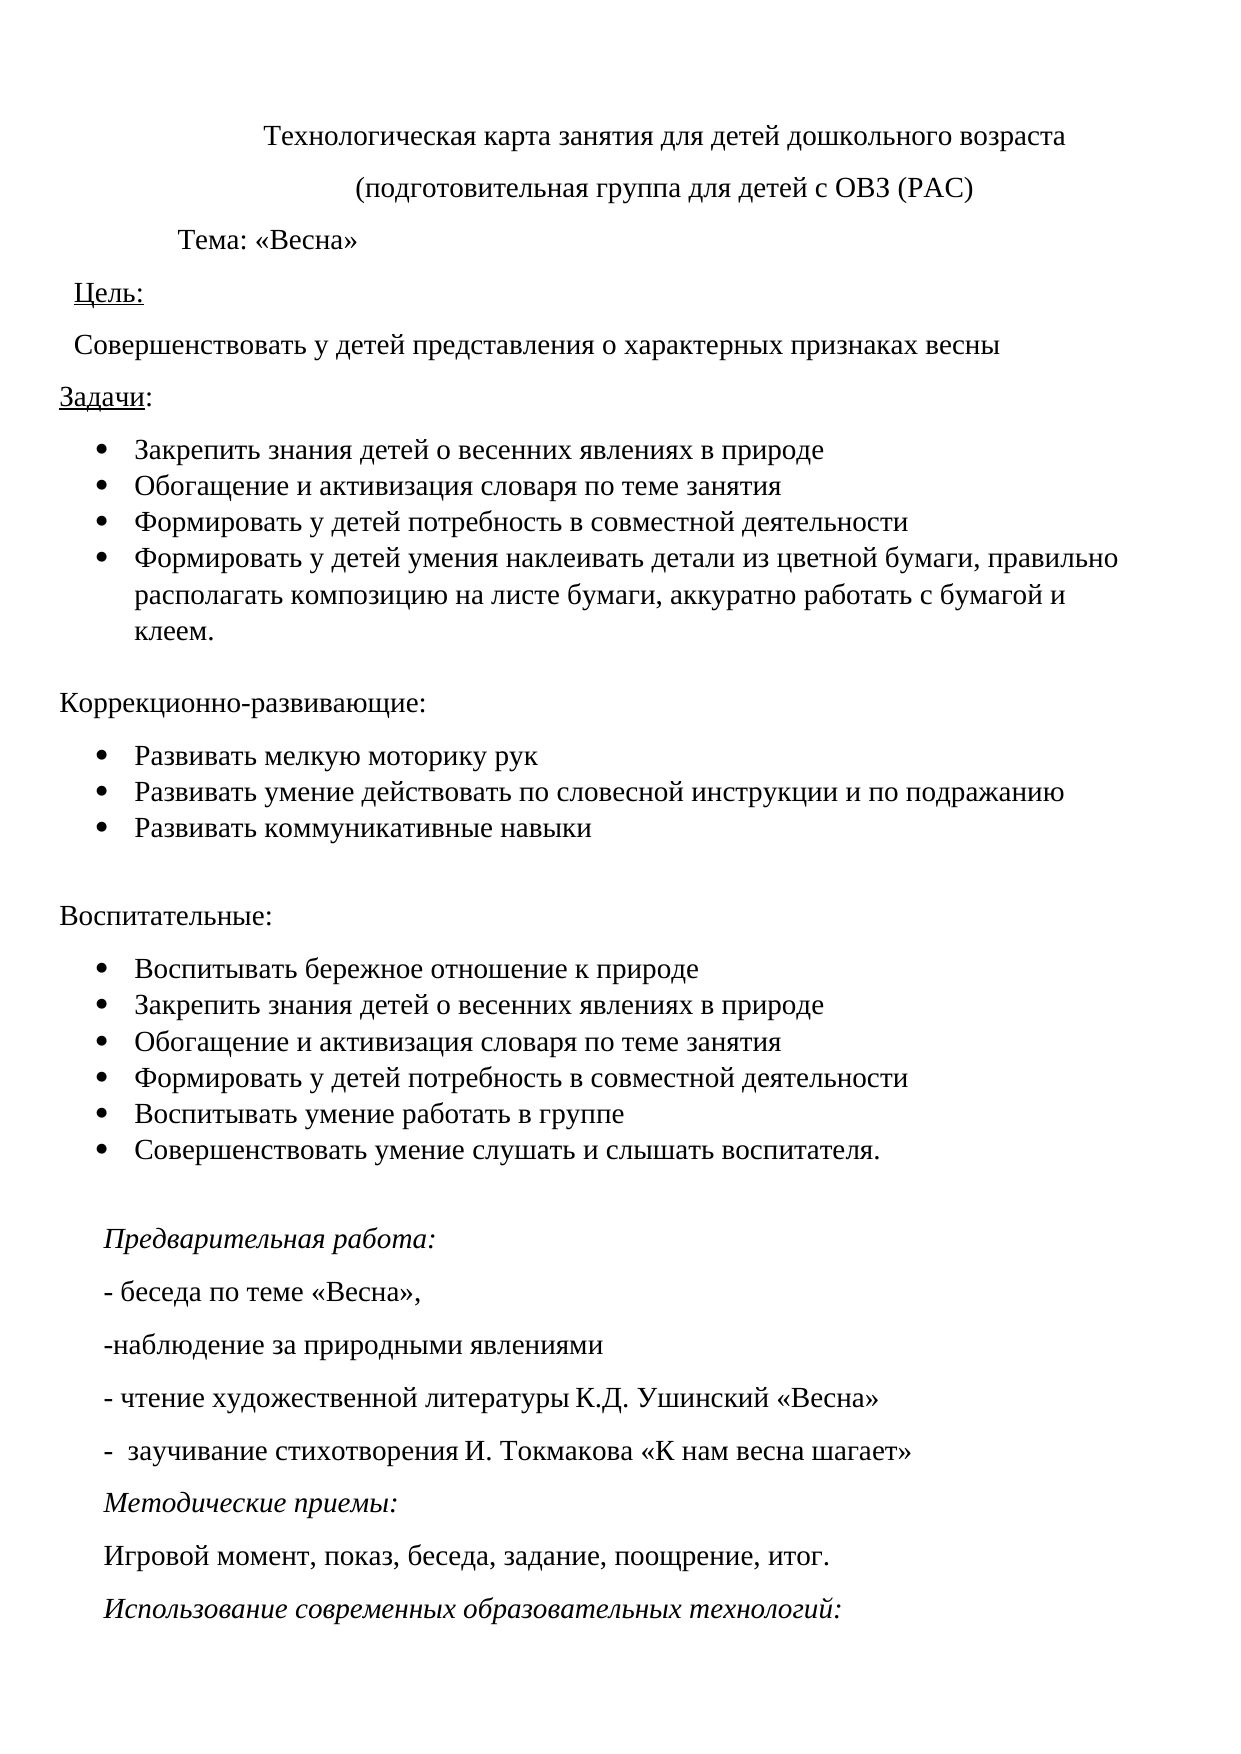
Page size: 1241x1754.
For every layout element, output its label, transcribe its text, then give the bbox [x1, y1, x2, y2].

text Технологическая карта занятия для детей дошкольного возраста [177, 118, 1152, 152]
text (подготовительная группа для детей с ОВЗ (РАС) [177, 170, 1152, 204]
text Коррекционно-развивающие: [59, 685, 1152, 719]
text Использование современных образовательных технологий: [103, 1591, 1152, 1625]
list Формировать у детей потребность в совместной деятельности [97, 504, 1152, 538]
text Цель: [74, 275, 1152, 308]
text Методические приемы: [103, 1486, 1152, 1519]
list Закрепить знания детей о весенних явлениях в природе [97, 432, 1152, 466]
list Совершенствовать умение слушать и слышать воспитателя. [97, 1132, 1152, 1166]
list Формировать у детей потребность в совместной деятельности [97, 1060, 1152, 1094]
list Развивать умение действовать по словесной инструкции и по подражанию [97, 774, 1152, 808]
list Воспитывать умение работать в группе [97, 1096, 1152, 1130]
list Обогащение и активизация словаря по теме занятия [97, 1024, 1152, 1057]
text - заучивание стихотворения И. Токмакова «К нам весна шагает» [103, 1433, 1152, 1466]
list Развивать мелкую моторику рук [97, 738, 1152, 772]
text Воспитательные: [59, 898, 1152, 932]
text Совершенствовать у детей представления о характерных признаках весны [74, 327, 1152, 360]
text - беседа по теме «Весна», [103, 1274, 1152, 1308]
text Тема: «Весна» [177, 222, 1152, 256]
text -наблюдение за природными явлениями [103, 1327, 1152, 1361]
text Задачи: [59, 379, 1152, 413]
text - чтение художественной литературы К.Д. Ушинский «Весна» [103, 1380, 1152, 1413]
list Формировать у детей умения наклеивать детали из цветной бумаги, правильно располагать композицию на листе бумаги, аккуратно работать с бумагой и клеем. [97, 541, 1152, 647]
text Игровой момент, показ, беседа, задание, поощрение, итог. [103, 1538, 1152, 1572]
list Закрепить знания детей о весенних явлениях в природе [97, 987, 1152, 1021]
list Воспитывать бережное отношение к природе [97, 951, 1152, 985]
list Обогащение и активизация словаря по теме занятия [97, 468, 1152, 502]
list Развивать коммуникативные навыки [97, 810, 1152, 844]
text Предварительная работа: [103, 1222, 1152, 1255]
